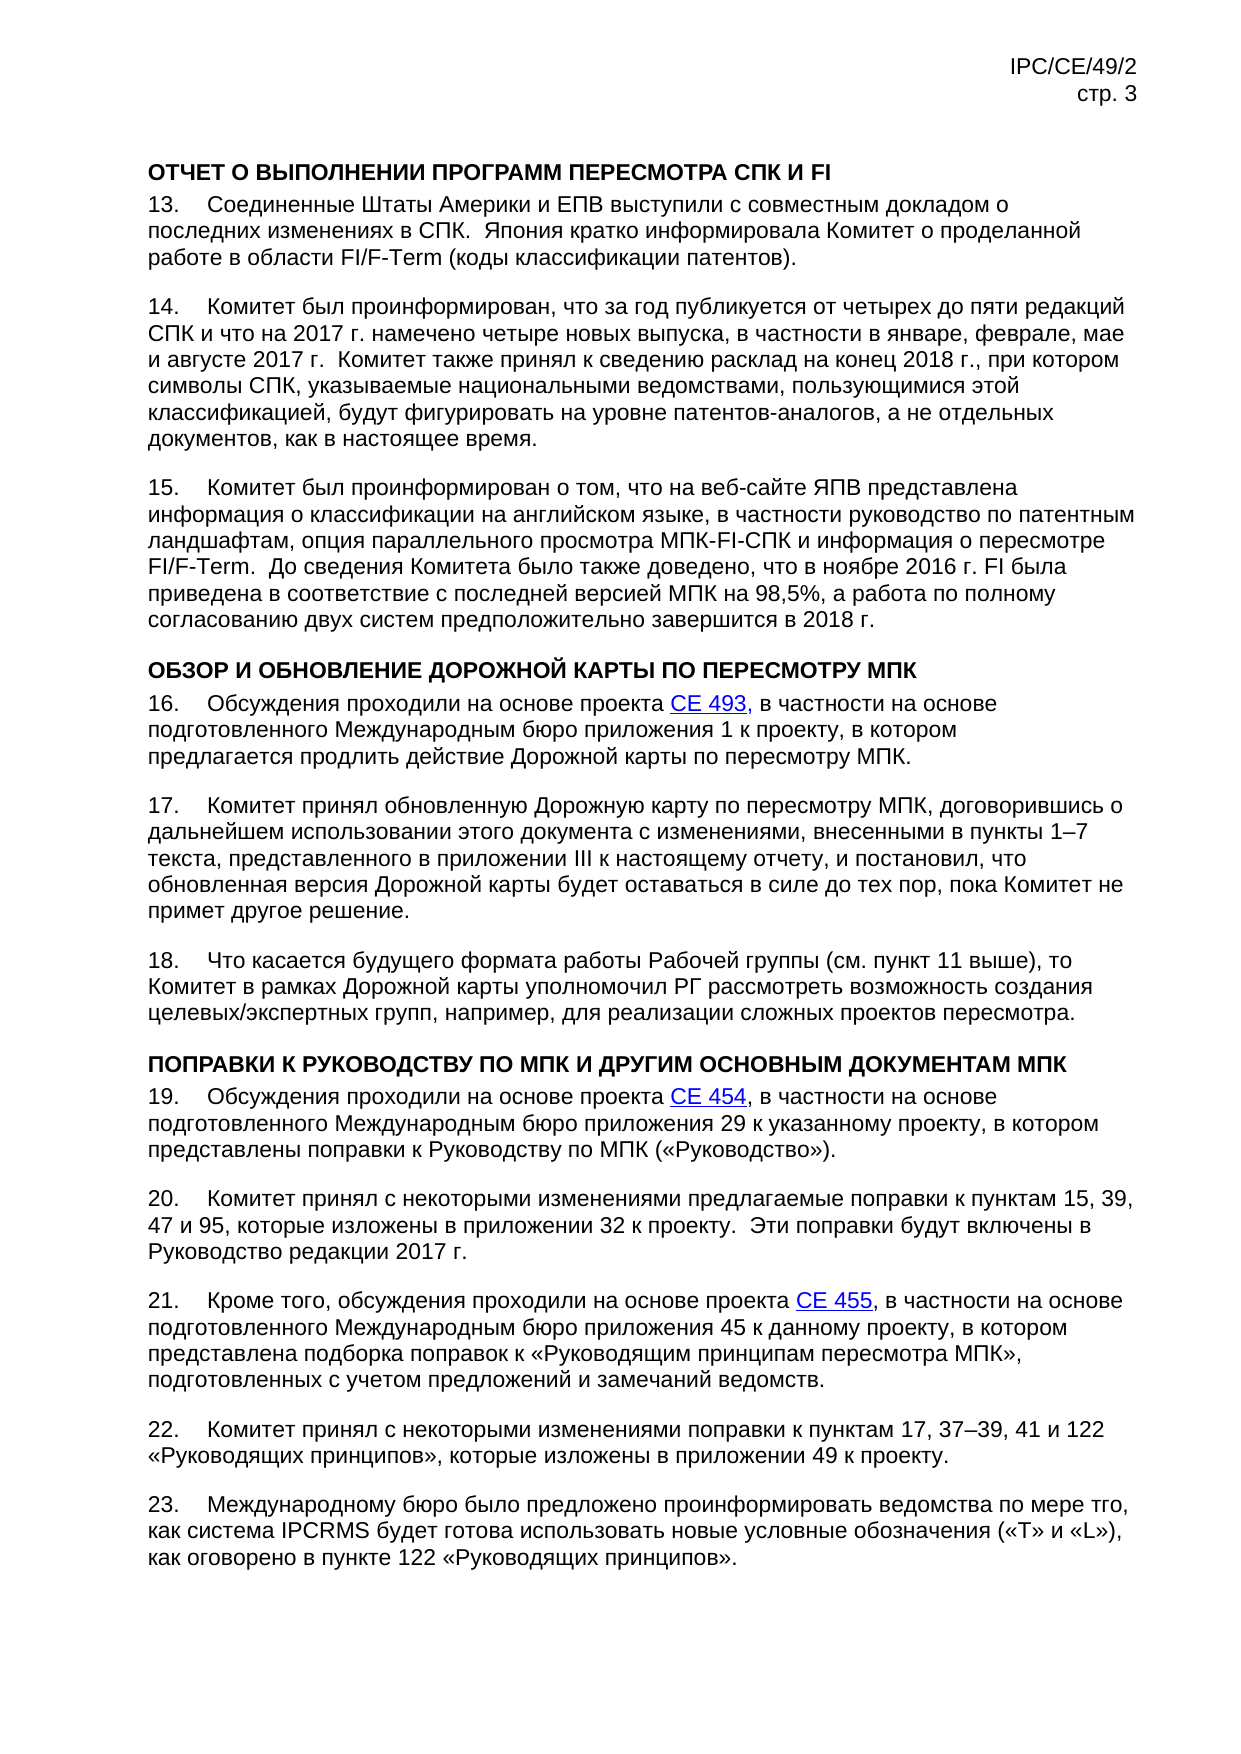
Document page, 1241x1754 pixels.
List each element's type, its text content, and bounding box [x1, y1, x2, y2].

text Соединенные Штаты Америки и ЕПВ выступили с совместным докладом о последних изменениях в СПК. Япония кратко информировала Комитет о проделанной работе в области FI/F-Term (коды классификации патентов). [148, 191, 1107, 270]
text Комитет был проинформирован, что за год публикуется от четырех до пяти редакций СПК и что на 2017 г. намечено четыре новых выпуска, в частности в январе, феврале, мае и августе 2017 г. Комитет также принял к сведению расклад на конец 2018 г., при котором символы СПК, указываемые национальными ведомствами, пользующимися этой классификацией, будут фигурировать на уровне патентов-аналогов, а не отдельных документов, как в настоящее время. [148, 293, 1137, 451]
subtitle Отчет о выполнении программ пересмотра СПК и FI [148, 158, 1137, 185]
text Что касается будущего формата работы Рабочей группы (см. пункт 11 выше), то Комитет в рамках Дорожной карты уполномочил РГ рассмотреть возможность создания целевых/экспертных групп, например, для реализации сложных проектов пересмотра. [148, 947, 1137, 1026]
text Международному бюро было предложено проинформировать ведомства по мере тго, как система IPCRMS будет готова использовать новые условные обозначения («Т» и «L»), как оговорено в пункте 122 «Руководящих принципов». [148, 1491, 1137, 1570]
subtitle Обзор и обновление Дорожной карты по пересмотру МПК [148, 657, 1137, 684]
subtitle Поправки к Руководству по МПК и другим основным документам МПК [148, 1051, 1137, 1077]
text Кроме того, обсуждения проходили на основе проекта CE 455, в частности на основе подготовленного Международным бюро приложения 45 к данному проекту, в котором представлена подборка поправок к «Руководящим принципам пересмотра МПК», подготовленных с учетом предложений и замечаний ведомств. [148, 1287, 1137, 1393]
text Обсуждения проходили на основе проекта CE 454, в частности на основе подготовленного Международным бюро приложения 29 к указанному проекту, в котором представлены поправки к Руководству по МПК («Руководство»). [148, 1083, 1137, 1162]
text Комитет принял обновленную Дорожную карту по пересмотру МПК, договорившись о дальнейшем использовании этого документа с изменениями, внесенными в пункты 1–7 текста, представленного в приложении III к настоящему отчету, и постановил, что обновленная версия Дорожной карты будет оставаться в силе до тех пор, пока Комитет не примет другое решение. [148, 792, 1137, 924]
text Обсуждения проходили на основе проекта CE 493, в частности на основе подготовленного Международным бюро приложения 1 к проекту, в котором предлагается продлить действие Дорожной карты по пересмотру МПК. [148, 690, 1107, 769]
text Комитет был проинформирован о том, что на веб-сайте ЯПВ представлена информация о классификации на английском языке, в частности руководство по патентным ландшафтам, опция параллельного просмотра МПК-FI-СПК и информация о пересмотре FI/F-Term. До сведения Комитета было также доведено, что в ноябре 2016 г. FI была приведена в соответствие с последней версией МПК на 98,5%, а работа по полному согласованию двух систем предположительно завершится в 2018 г. [148, 474, 1137, 632]
text Комитет принял с некоторыми изменениями предлагаемые поправки к пунктам 15, 39, 47 и 95, которые изложены в приложении 32 к проекту. Эти поправки будут включены в Руководство редакции 2017 г. [148, 1185, 1137, 1264]
text Комитет принял с некоторыми изменениями поправки к пунктам 17, 37–39, 41 и 122 «Руководящих принципов», которые изложены в приложении 49 к проекту. [148, 1416, 1137, 1468]
